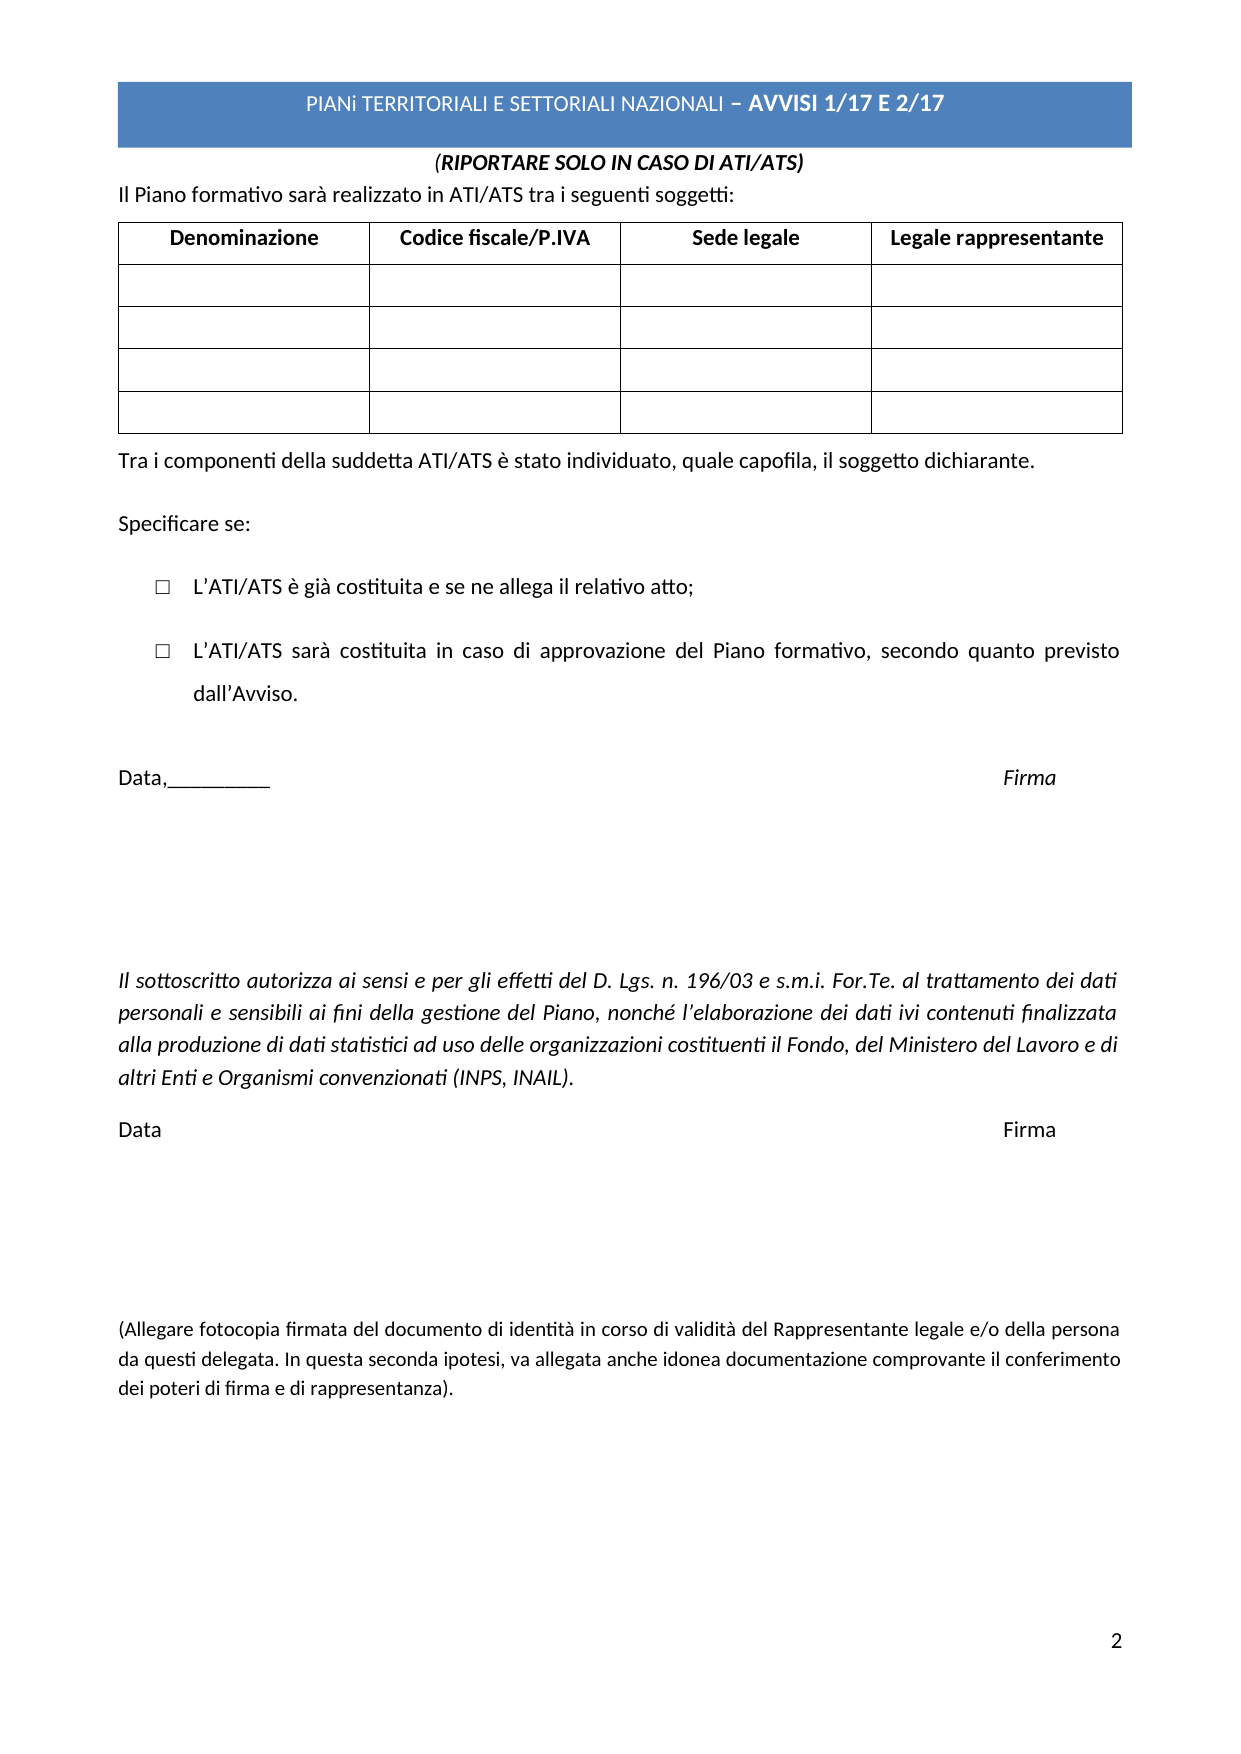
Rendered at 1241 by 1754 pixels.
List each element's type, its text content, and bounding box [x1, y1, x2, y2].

table_cell [872, 349, 1122, 391]
table_cell [621, 349, 871, 391]
text Il sottoscritto autorizza ai sensi e per gli effetti del D. Lgs. n. 196/03 e s.m.i. For.Te. al trattamento dei dati personali e sensibili ai fini della gestione del Piano, nonché l’elaborazione dei dati ivi contenuti finalizzata alla produzione di dati statistici ad uso delle organizzazioni costituenti il Fondo, del Ministero del Lavoro e di altri Enti e Organismi convenzionati (INPS, INAIL). [118, 966, 1122, 1091]
text Tra i componenti della suddetta ATI/ATS è stato individuato, quale capofila, il soggetto dichiarante. [118, 446, 1122, 474]
text Data Firma [118, 1116, 1122, 1144]
table_cell [621, 392, 871, 433]
table_header Legale rappresentante [872, 223, 1122, 264]
table_cell [370, 265, 620, 306]
text (Allegare fotocopia firmata del documento di identità in corso di validità del Rappresentante legale e/o della persona da questi delegata. In questa seconda ipotesi, va allegata anche idonea documentazione comprovante il conferimento dei poteri di firma e di rappresentanza). [118, 1317, 1122, 1400]
text Specificare se: [118, 509, 1122, 537]
text Data,_________ Firma [118, 763, 1122, 792]
table_cell [872, 392, 1122, 433]
table_cell [370, 307, 620, 348]
table_header Codice fiscale/P.IVA [370, 223, 620, 264]
table_cell [119, 392, 369, 433]
table_cell [119, 307, 369, 348]
text Il Piano formativo sarà realizzato in ATI/ATS tra i seguenti soggetti: [118, 180, 1122, 208]
table_cell [621, 265, 871, 306]
text (RIPORTARE SOLO IN CASO DI ATI/ATS) [118, 148, 1122, 176]
table_cell [119, 265, 369, 306]
table_cell [621, 307, 871, 348]
table_cell [370, 349, 620, 391]
list L’ATI/ATS sarà costituita in caso di approvazione del Piano formativo, secondo quanto previsto dall’Avviso. [156, 636, 1122, 708]
table_cell [370, 392, 620, 433]
table_cell [872, 307, 1122, 348]
table_header Sede legale [621, 223, 871, 264]
table_cell [119, 349, 369, 391]
list L’ATI/ATS è già costituita e se ne allega il relativo atto; [156, 572, 1122, 601]
table_header Denominazione [119, 223, 369, 264]
table_cell [872, 265, 1122, 306]
